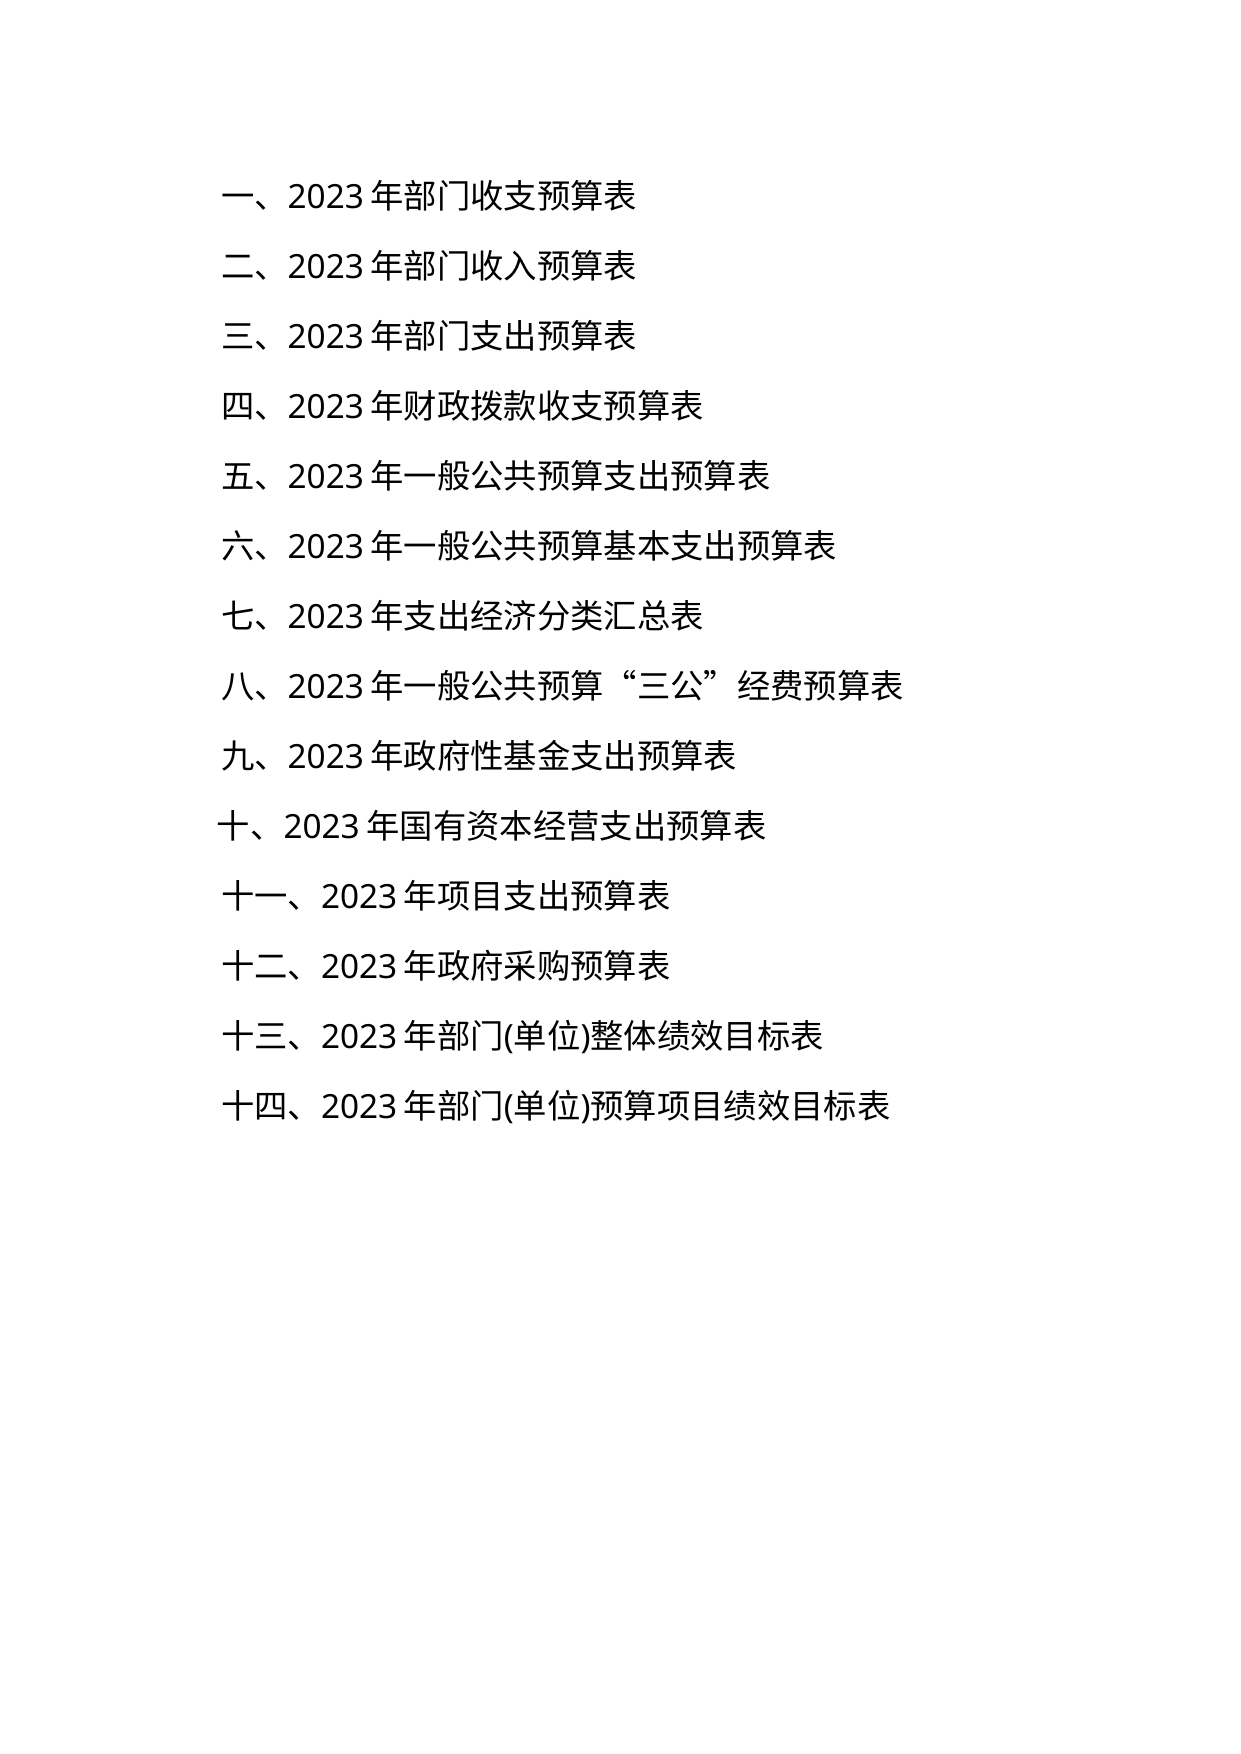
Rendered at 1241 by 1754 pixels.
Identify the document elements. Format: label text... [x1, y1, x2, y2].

list 2023年部门(单位)整体绩效目标表 [187, 1002, 973, 1067]
list 2023年一般公共预算基本支出预算表 [187, 512, 973, 577]
list 2023年国有资本经营支出预算表 [187, 792, 973, 857]
list 2023年部门收支预算表 [187, 162, 973, 227]
list 2023年一般公共预算“三公”经费预算表 [187, 652, 973, 717]
list 2023年项目支出预算表 [187, 862, 973, 927]
list 2023年政府性基金支出预算表 [187, 722, 973, 787]
list 2023年部门(单位)预算项目绩效目标表 [187, 1072, 973, 1137]
list 2023年部门收入预算表 [187, 232, 973, 297]
list 2023年财政拨款收支预算表 [187, 372, 973, 437]
list 2023年支出经济分类汇总表 [187, 582, 973, 647]
list 2023年一般公共预算支出预算表 [187, 442, 973, 507]
list 2023年政府采购预算表 [187, 932, 973, 997]
list 2023年部门支出预算表 [187, 302, 973, 367]
